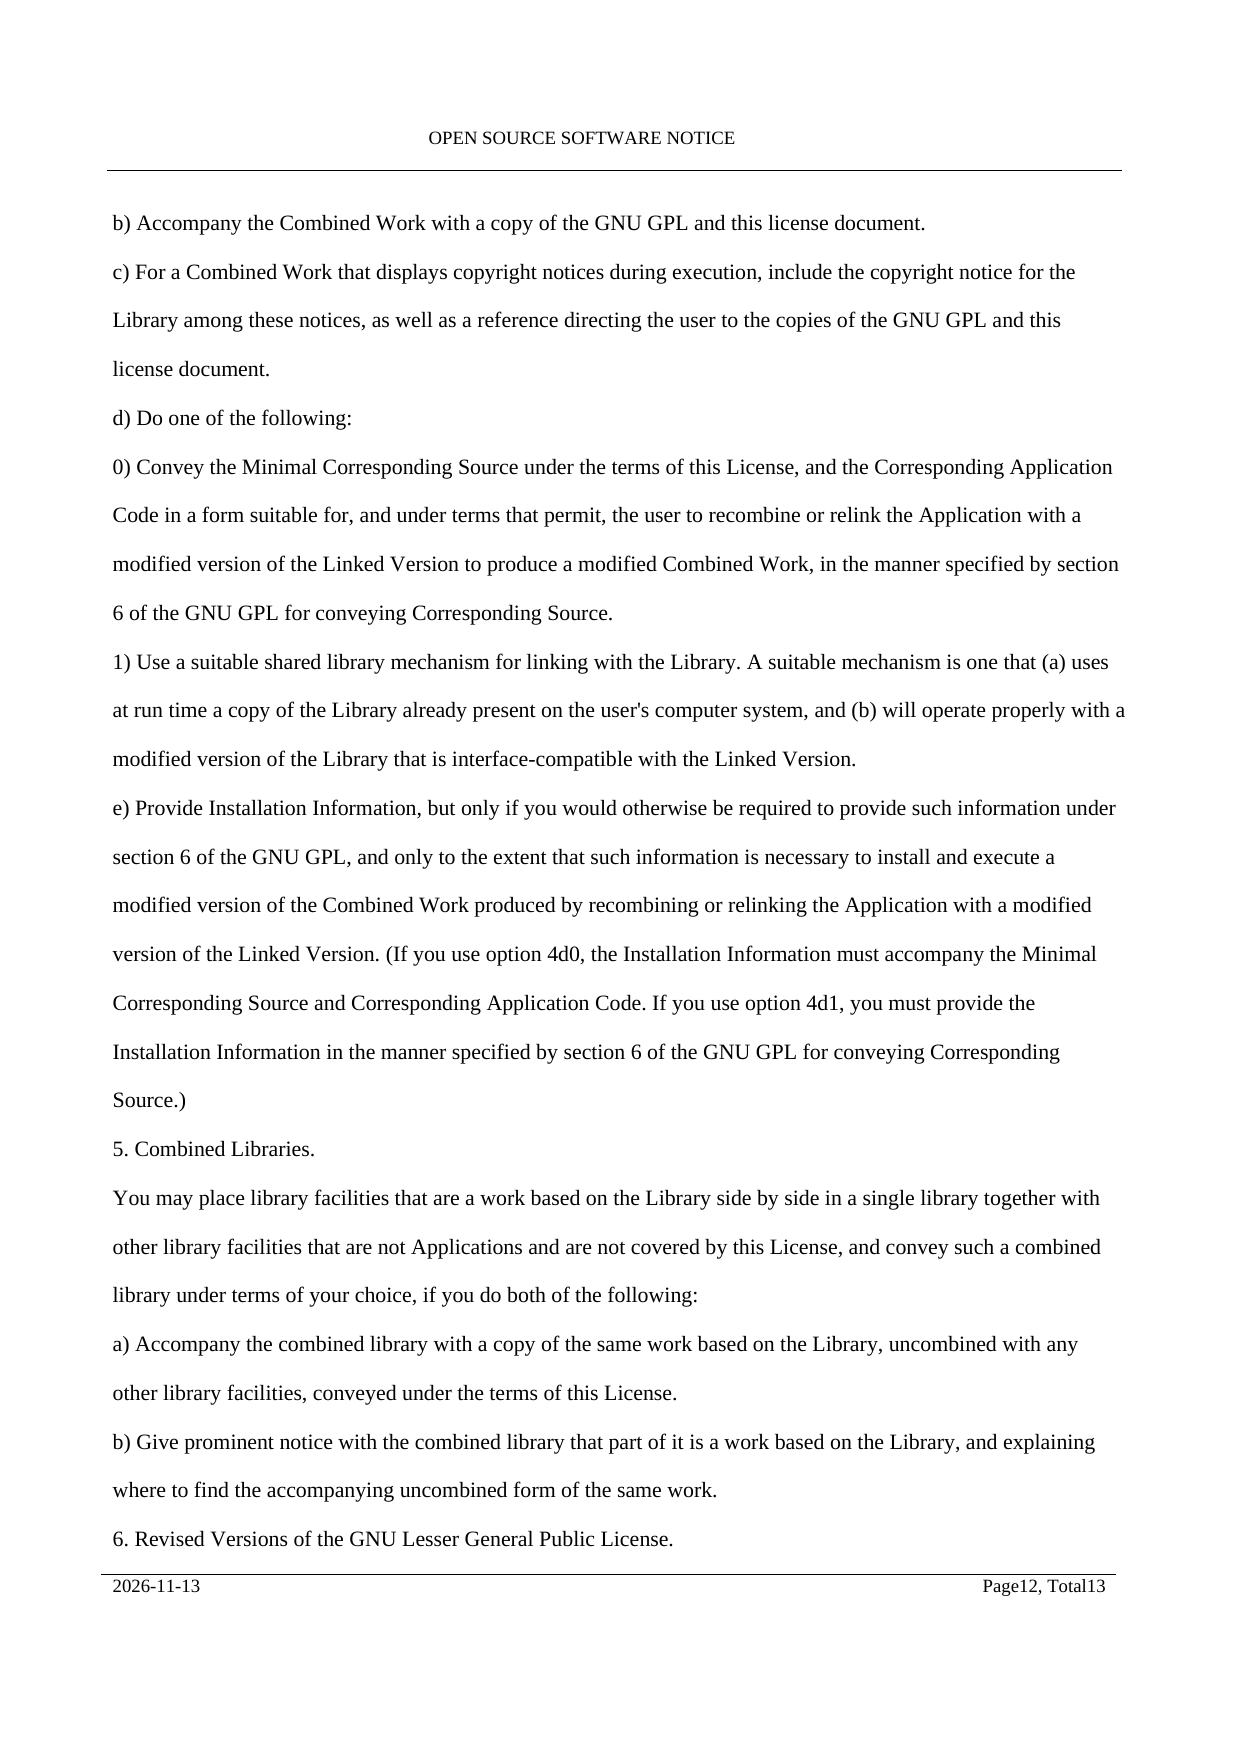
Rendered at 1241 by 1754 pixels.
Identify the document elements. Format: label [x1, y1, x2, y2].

text [112, 206, 1128, 1555]
